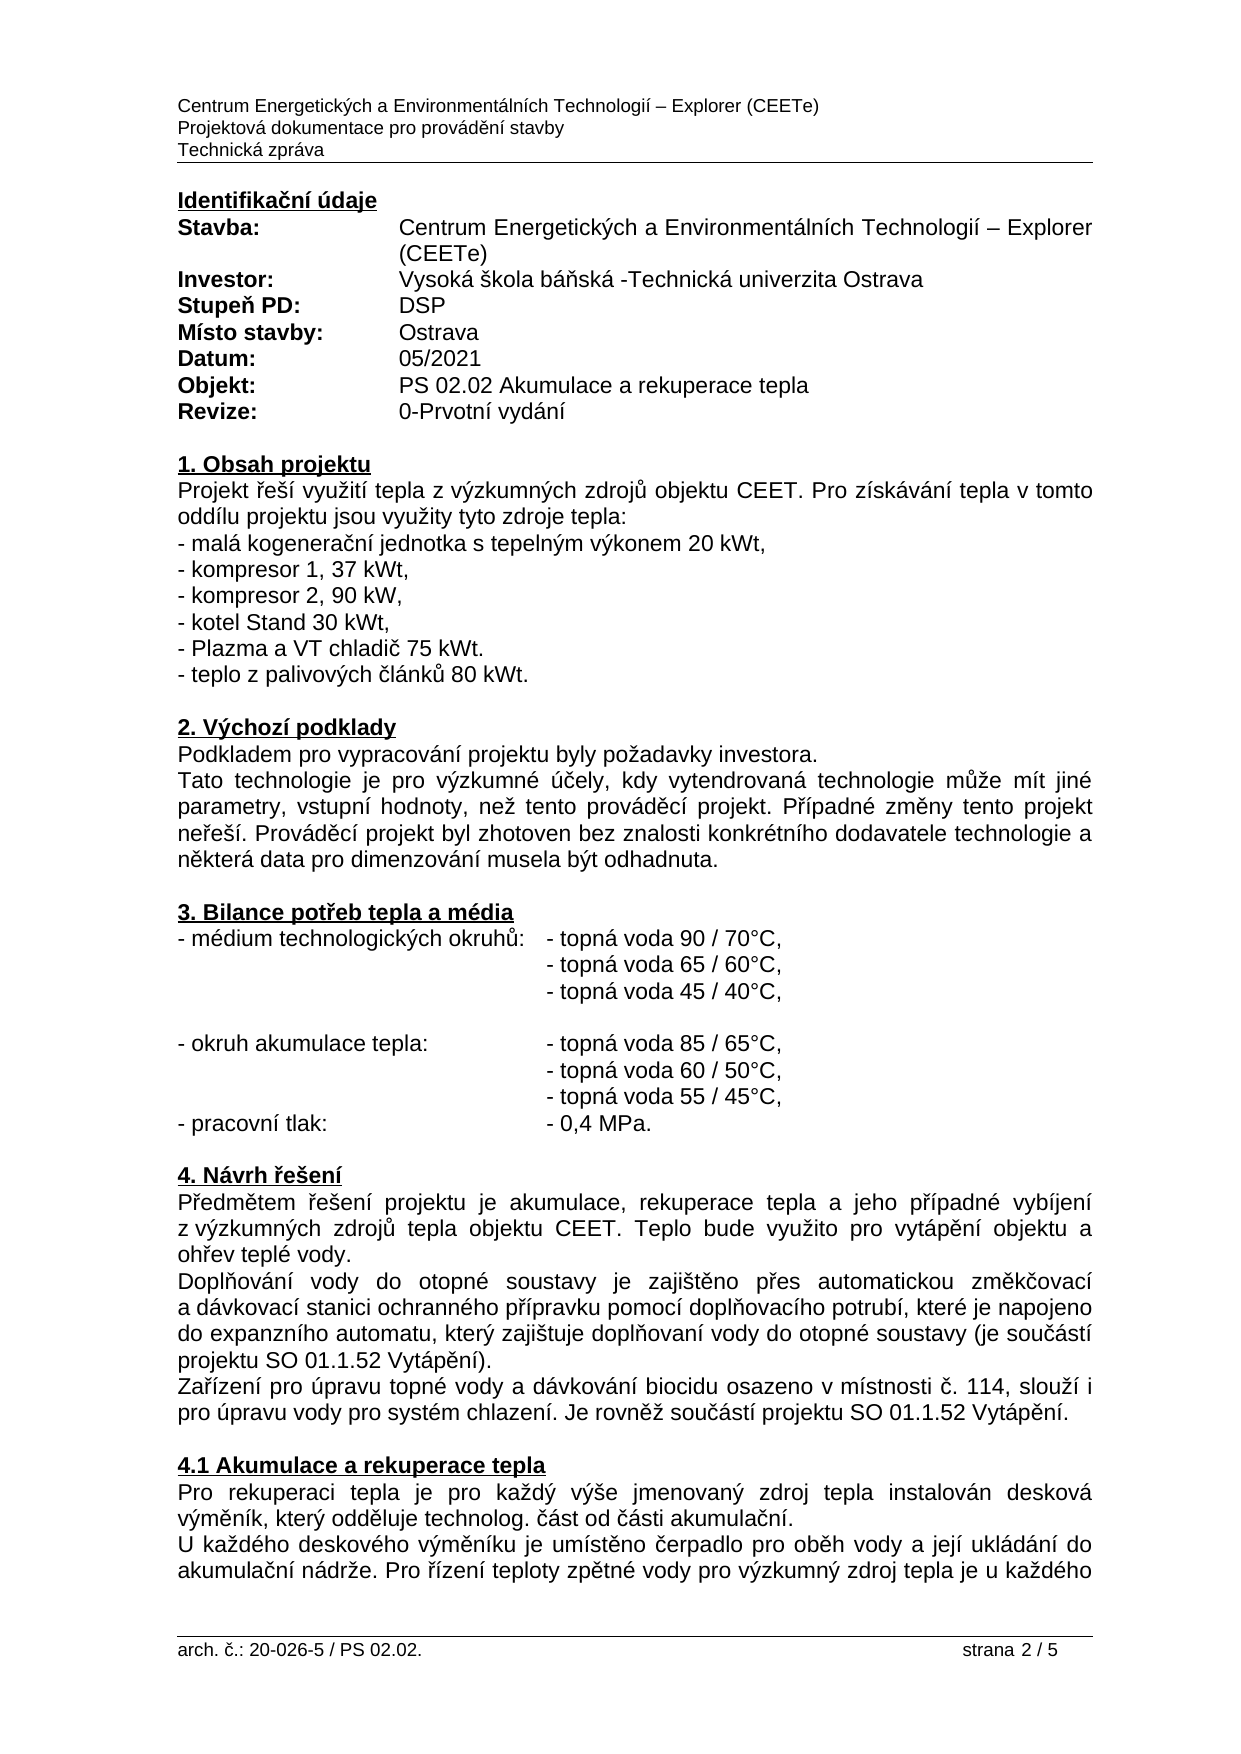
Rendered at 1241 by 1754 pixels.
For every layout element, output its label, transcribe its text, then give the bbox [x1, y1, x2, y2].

text - topná voda 65 / 60°C, [177, 951, 1093, 978]
text Pro rekuperaci tepla je pro každý výše jmenovaný zdroj tepla instalován desková výměník, který odděluje technolog. část od části akumulační. [177, 1478, 1093, 1531]
text - okruh akumulace tepla: - topná voda 85 / 65°C, [177, 1030, 1093, 1057]
text Projekt řeší využití tepla z výzkumných zdrojů objektu CEET. Pro získávání tepla v tomto oddílu projektu jsou využity tyto zdroje tepla: [177, 477, 1093, 530]
text Stupeň PD: DSP [177, 292, 1093, 319]
text - kompresor 2, 90 kW, [177, 582, 1093, 609]
text Stavba: Centrum Energetických a Environmentálních Technologií – Explorer (CEETe) [177, 213, 1093, 266]
text - teplo z palivových článků 80 kWt. [177, 661, 1093, 688]
text - topná voda 45 / 40°C, [177, 978, 1093, 1004]
text - pracovní tlak: - 0,4 MPa. [177, 1109, 1093, 1136]
text 4.1 Akumulace a rekuperace tepla [177, 1452, 1093, 1478]
text - topná voda 60 / 50°C, [177, 1057, 1093, 1083]
text Předmětem řešení projektu je akumulace, rekuperace tepla a jeho případné vybíjení z výzkumných zdrojů tepla objektu CEET. Teplo bude využito pro vytápění objektu a ohřev teplé vody. [177, 1188, 1093, 1268]
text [177, 1531, 1093, 1584]
text Objekt: PS 02.02 Akumulace a rekuperace tepla [177, 372, 1093, 398]
text 2. Výchozí podklady [177, 714, 1093, 741]
text - Plazma a VT chladič 75 kWt. [177, 635, 1093, 661]
text Podkladem pro vypracování projektu byly požadavky investora. [177, 741, 1093, 767]
text 3. Bilance potřeb tepla a média [177, 899, 1093, 925]
text 4. Návrh řešení [177, 1162, 1093, 1188]
text Tato technologie je pro výzkumné účely, kdy vytendrovaná technologie může mít jiné parametry, vstupní hodnoty, než tento prováděcí projekt. Případné změny tento projekt neřeší. Prováděcí projekt byl zhotoven bez znalosti konkrétního dodavatele technologie a některá data pro dimenzování musela být odhadnuta. [177, 767, 1093, 872]
text Doplňování vody do otopné soustavy je zajištěno přes automatickou změkčovací a dávkovací stanici ochranného přípravku pomocí doplňovacího potrubí, které je napojeno do expanzního automatu, který zajištuje doplňovaní vody do otopné soustavy (je součástí projektu SO 01.1.52 Vytápění). [177, 1268, 1093, 1373]
text Datum: 05/2021 [177, 345, 1093, 372]
text - médium technologických okruhů: - topná voda 90 / 70°C, [177, 925, 1093, 951]
text Revize: 0-Prvotní vydání [177, 398, 1093, 424]
text - malá kogenerační jednotka s tepelným výkonem 20 kWt, [177, 530, 1093, 556]
text 1. Obsah projektu [177, 451, 1093, 477]
text Místo stavby: Ostrava [177, 319, 1093, 345]
text Identifikační údaje [177, 187, 1093, 213]
text - topná voda 55 / 45°C, [177, 1083, 1093, 1109]
text Investor: Vysoká škola báňská -Technická univerzita Ostrava [177, 266, 1093, 292]
text Zařízení pro úpravu topné vody a dávkování biocidu osazeno v místnosti č. 114, slouží i pro úpravu vody pro systém chlazení. Je rovněž součástí projektu SO 01.1.52 Vytápění. [177, 1373, 1093, 1426]
text - kompresor 1, 37 kWt, [177, 556, 1093, 582]
text - kotel Stand 30 kWt, [177, 609, 1093, 635]
